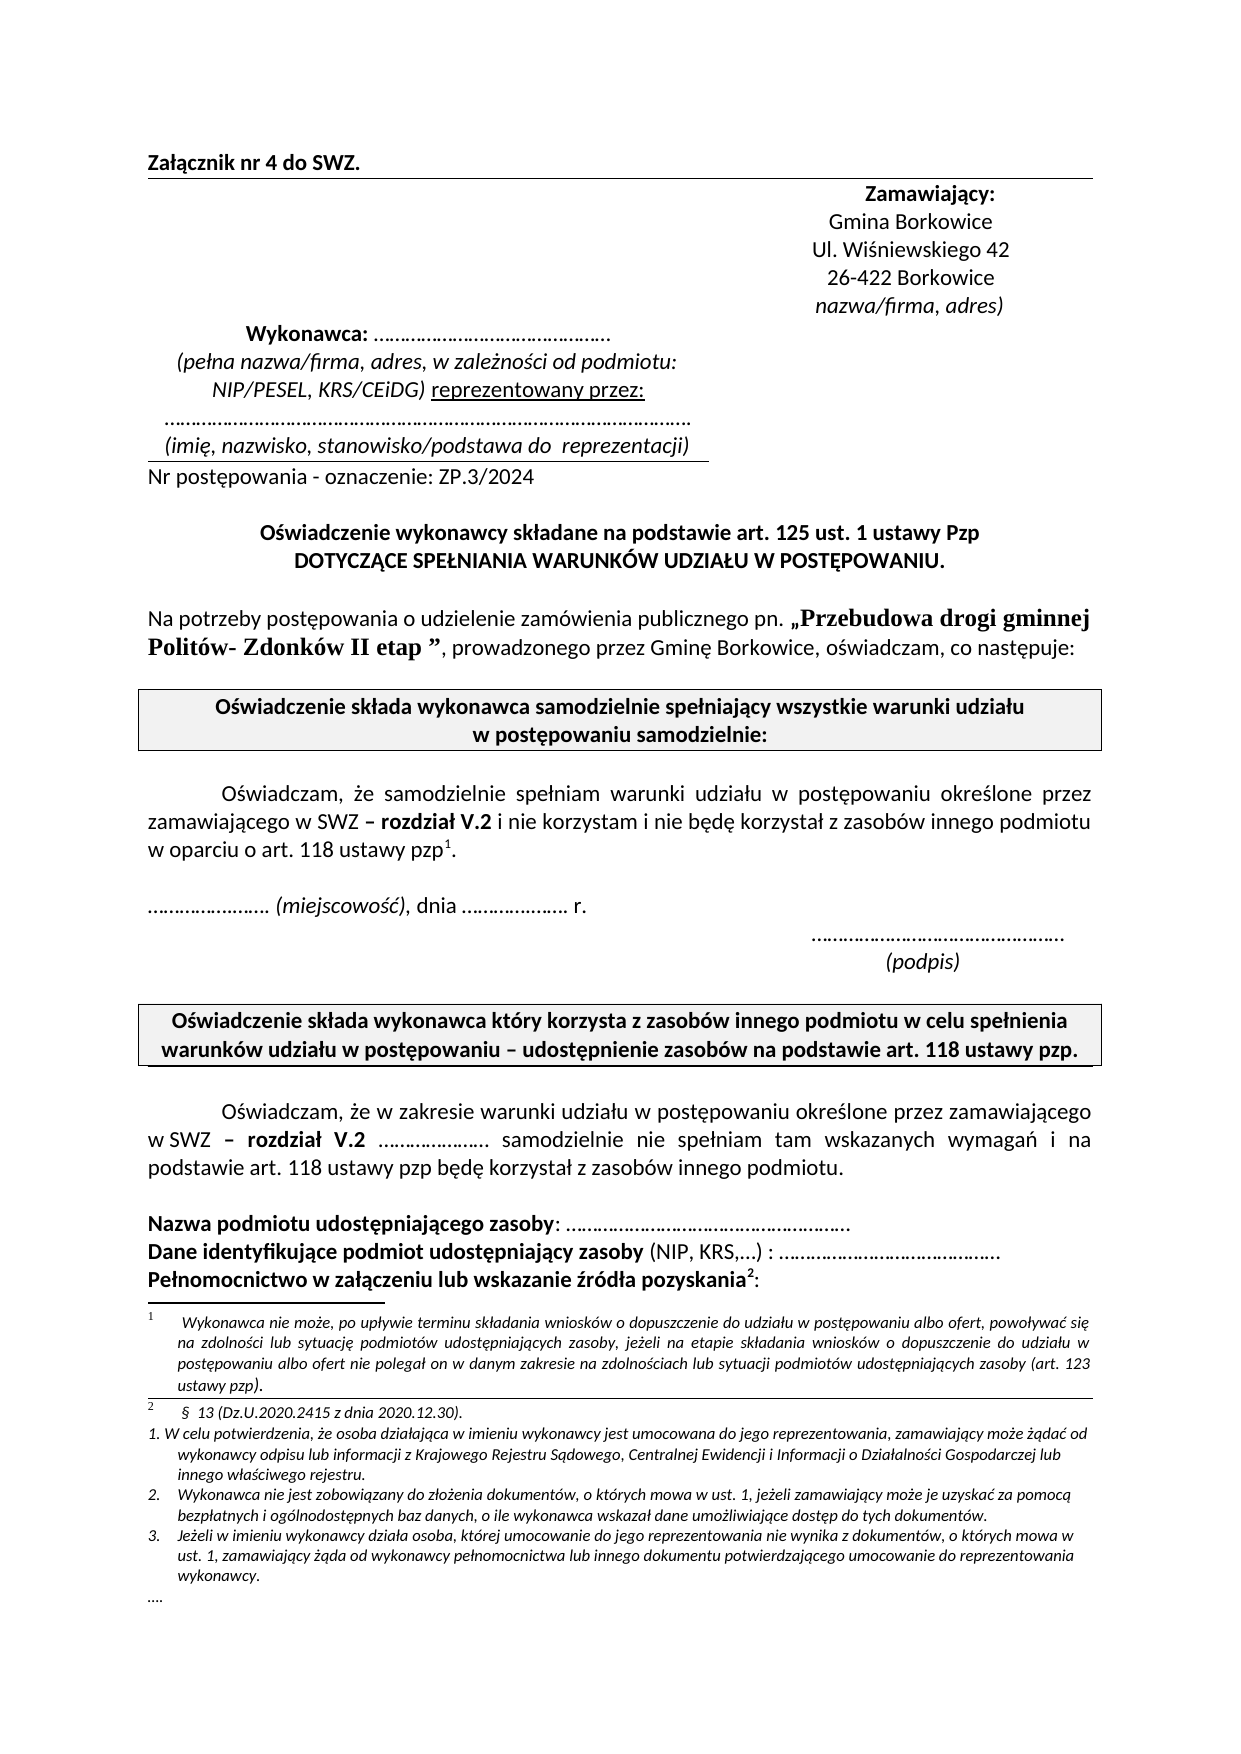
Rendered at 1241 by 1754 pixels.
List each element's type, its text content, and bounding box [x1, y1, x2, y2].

text nazwa/firma, adres) [729, 291, 1093, 319]
text Oświadczenie wykonawcy składane na podstawie art. 125 ust. 1 ustawy Pzp [148, 518, 1093, 546]
text Pełnomocnictwo w załączeniu lub wskazanie źródła pozyskania: [148, 1265, 1093, 1293]
text 26-422 Borkowice [729, 263, 1093, 291]
text ………………………………………… [148, 919, 1093, 947]
text (imię, nazwisko, stanowisko/podstawa do reprezentacji) [148, 431, 709, 461]
text Gmina Borkowice [729, 207, 1093, 235]
text Nazwa podmiotu udostępniającego zasoby: ……………………………………………… [148, 1209, 1093, 1237]
text (pełna nazwa/firma, adres, w zależności od podmiotu: NIP/PESEL, KRS/CEiDG) reprezentowany przez: ………………………………………………………………………………………. [148, 347, 709, 431]
text DOTYCZĄCE SPEŁNIANIA WARUNKÓW UDZIAŁU W POSTĘPOWANIU. [148, 546, 1093, 603]
text (podpis) [811, 947, 1093, 976]
text Na potrzeby postępowania o udzielenie zamówienia publicznego pn. „Przebudowa drogi gminnej Politów- Zdonków II etap ”, prowadzonego przez Gminę Borkowice, oświadczam, co następuje: [148, 603, 1093, 661]
text Załącznik nr 4 do SWZ. [148, 148, 1093, 178]
text Oświadczenie składa wykonawca który korzysta z zasobów innego podmiotu w celu spełnienia warunków udziału w postępowaniu – udostępnienie zasobów na podstawie art. 118 ustawy pzp. [139, 1005, 1101, 1065]
text Dane identyfikujące podmiot udostępniający zasoby (NIP, KRS,…) : …………………………………… [148, 1237, 1093, 1265]
text Oświadczenie składa wykonawca samodzielnie spełniający wszystkie warunki udziału w postępowaniu samodzielnie: [139, 690, 1101, 750]
text Oświadczam, że w zakresie warunki udziału w postępowaniu określone przez zamawiającego w SWZ – rozdział V.2 ………………… samodzielnie nie spełniam tam wskazanych wymagań i na podstawie art. 118 ustawy pzp będę korzystał z zasobów innego podmiotu. [148, 1097, 1093, 1181]
text Wykonawca: ……………………………………… [148, 319, 709, 347]
text Nr postępowania - oznaczenie: ZP.3/2024 [148, 462, 1093, 490]
text Ul. Wiśniewskiego 42 [729, 235, 1093, 263]
text Oświadczam, że samodzielnie spełniam warunki udziału w postępowaniu określone przez zamawiającego w SWZ – rozdział V.2 i nie korzystam i nie będę korzystał z zasobów innego podmiotu w oparciu o art. 118 ustawy pzp. [148, 779, 1093, 863]
text Zamawiający: [694, 179, 1093, 207]
text …………….……. (miejscowość), dnia ………….……. r. [148, 891, 1093, 919]
